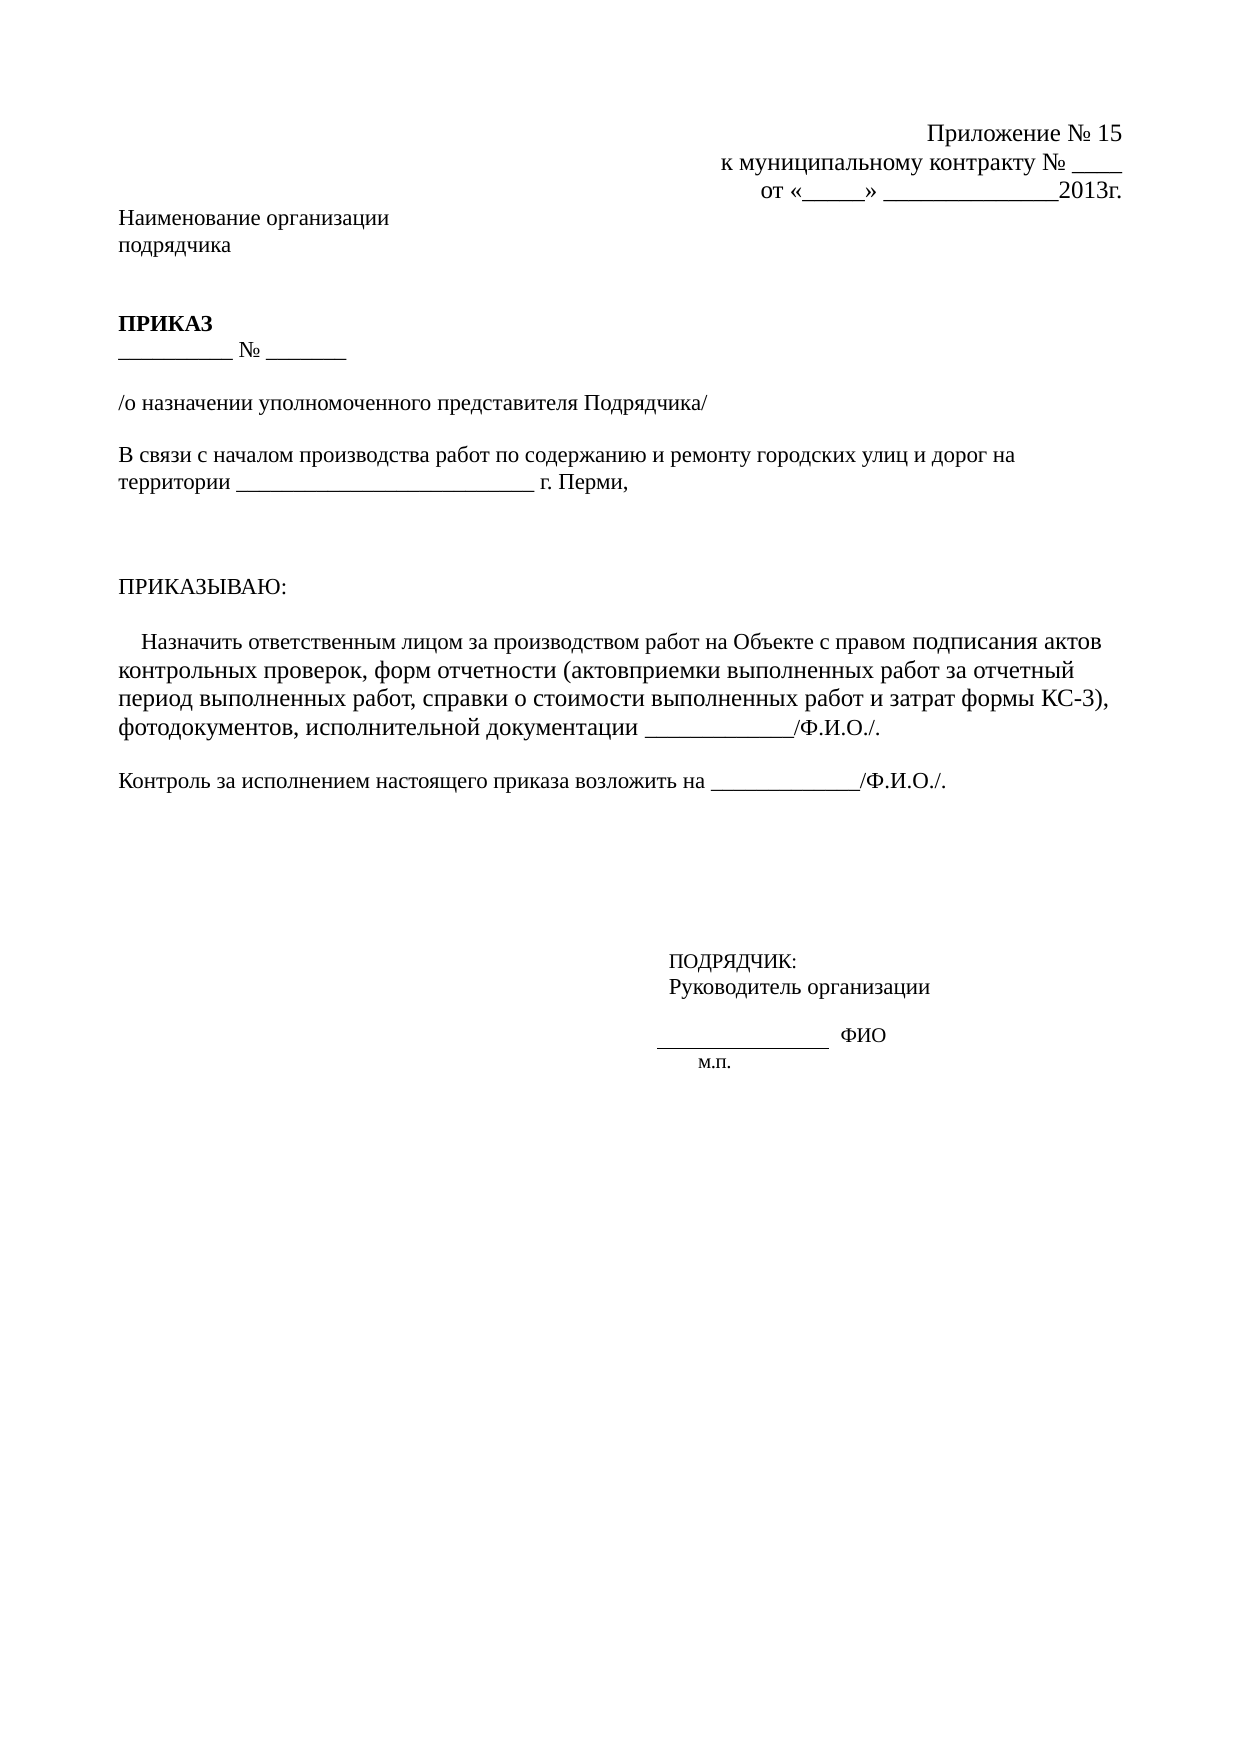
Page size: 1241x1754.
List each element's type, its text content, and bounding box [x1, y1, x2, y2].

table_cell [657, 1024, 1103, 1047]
text __________ № _______ [118, 336, 1122, 362]
text Приложение № 15 [118, 118, 1122, 147]
text В связи с началом производства работ по содержанию и ремонту городских улиц и дорог на территории __________________________ г. Перми, [118, 442, 1122, 494]
text подрядчика [118, 231, 1122, 257]
text к муниципальному контракту № ____ [118, 147, 1122, 176]
text ПРИКАЗ [118, 310, 1122, 336]
text Контроль за исполнением настоящего приказа возложить на _____________/Ф.И.О./. [118, 767, 1122, 794]
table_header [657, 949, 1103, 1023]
text /о назначении уполномоченного представителя Подрядчика/ [118, 389, 1122, 415]
text Назначить ответственным лицом за производством работ на Объекте с правом подписания актов контрольных проверок, форм отчетности (актовприемки выполненных работ за отчетный период выполненных работ, справки о стоимости выполненных работ и затрат формы КС-3), фотодокументов, исполнительной документации _____________/Ф.И.О./. [118, 626, 1122, 741]
text Наименование организации [118, 204, 1122, 231]
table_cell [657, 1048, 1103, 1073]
text от «_____» ______________2013г. [118, 176, 1122, 204]
text ПРИКАЗЫВАЮ: [118, 573, 1122, 600]
